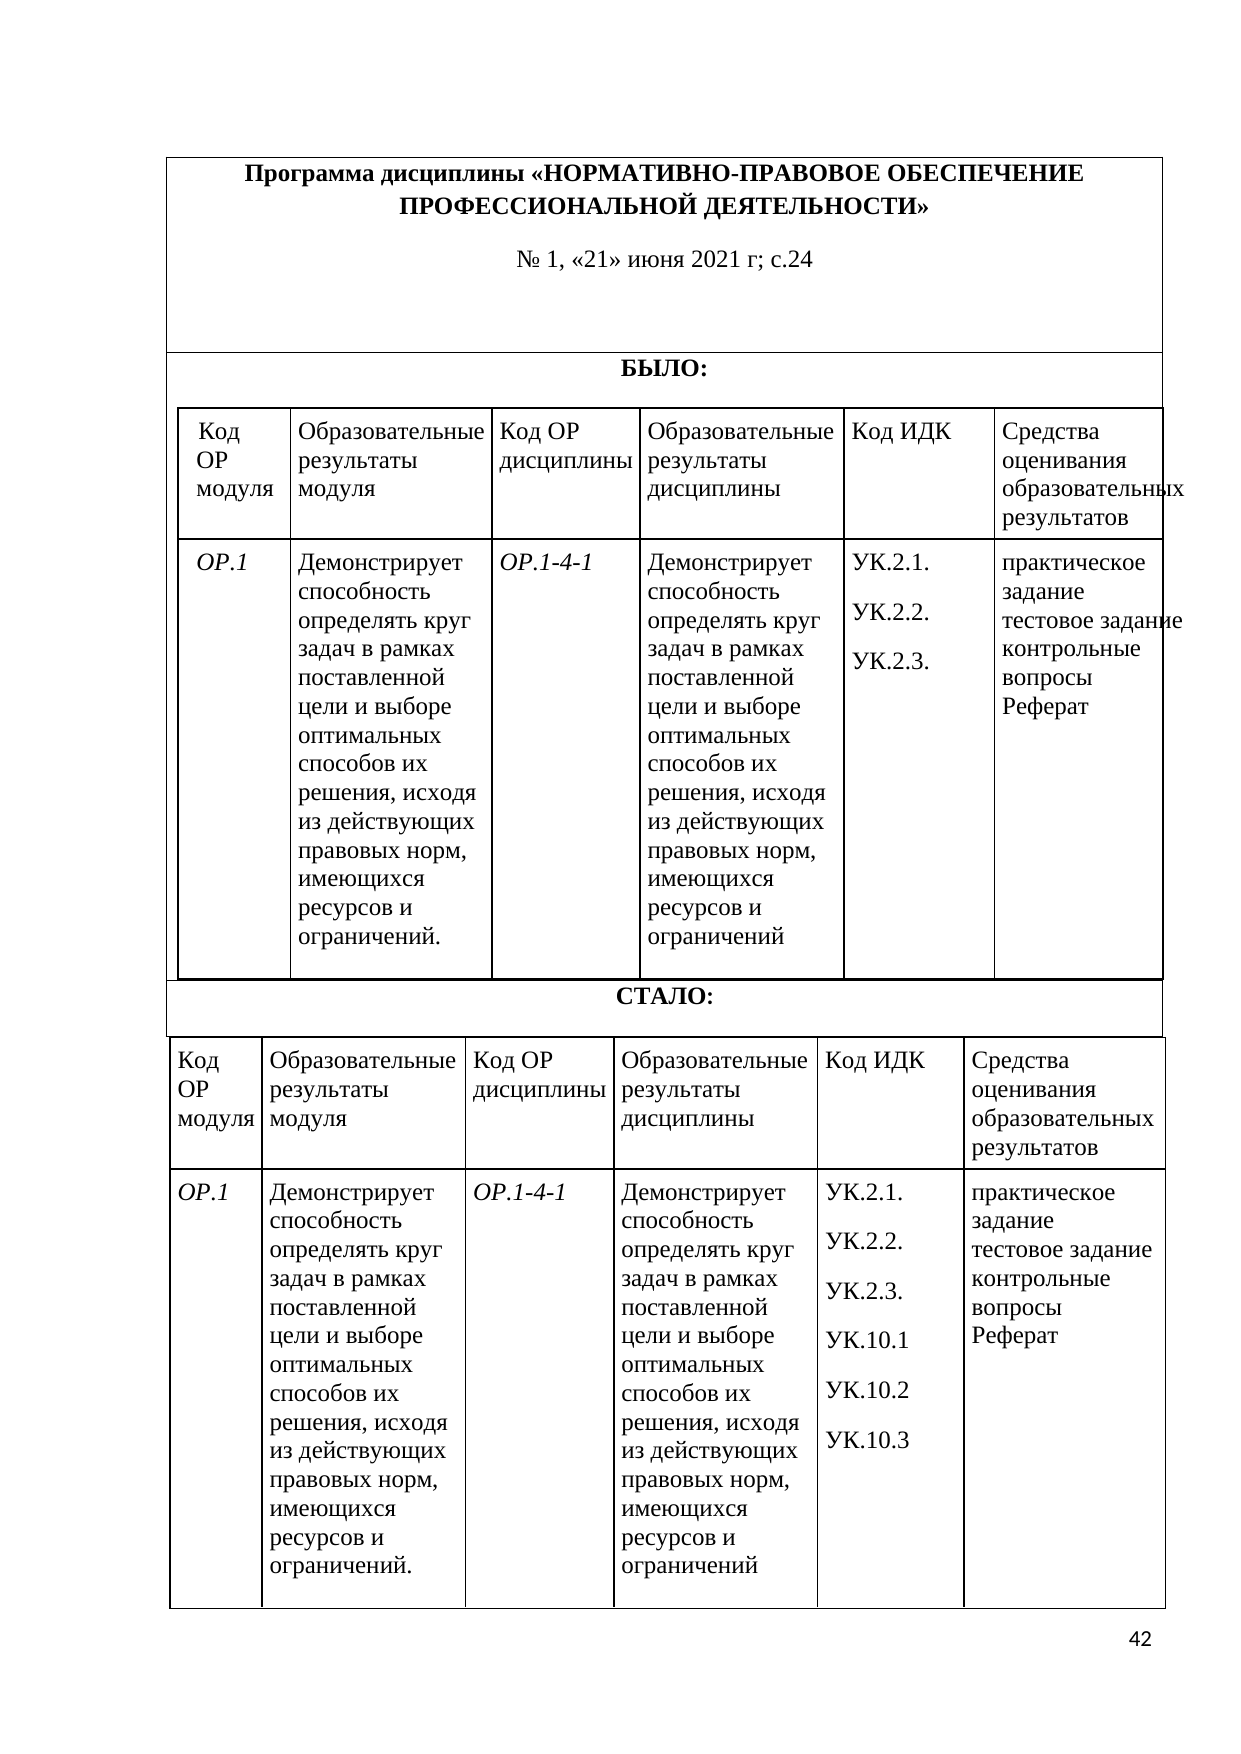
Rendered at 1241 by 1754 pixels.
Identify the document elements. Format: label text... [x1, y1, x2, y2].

table_cell практическое задание тестовое задание контрольные вопросы Реферат [965, 1170, 1165, 1607]
table_cell ОР.1-4-1 [466, 1170, 613, 1607]
table_cell УК.2.1. УК.2.2. УК.2.3. УК.10.1 УК.10.2 УК.10.3 [818, 1170, 963, 1607]
table_header Код ОР дисциплины [466, 1038, 613, 1168]
table_cell Демонстрирует способность определять круг задач в рамках поставленной цели и выборе оптимальных способов их решения, исходя из действующих правовых норм, имеющихся ресурсов и ограничений. [263, 1170, 465, 1607]
table_header Образовательные результаты модуля [263, 1038, 465, 1168]
table_header Код ИДК [818, 1038, 963, 1168]
table_cell БЫЛО: [167, 353, 1162, 979]
table_header Образовательные результаты дисциплины [615, 1038, 817, 1168]
table_cell ОР.1 [171, 1170, 261, 1607]
table_header Средства оценивания образовательных результатов [965, 1038, 1165, 1168]
table_header Программа дисциплины «НОРМАТИВНО-ПРАВОВОЕ ОБЕСПЕЧЕНИЕ ПРОФЕССИОНАЛЬНОЙ ДЕЯТЕЛЬНОСТИ» № 1, «21» июня 2021 г; с.24 [167, 158, 1162, 352]
table_cell Демонстрирует способность определять круг задач в рамках поставленной цели и выборе оптимальных способов их решения, исходя из действующих правовых норм, имеющихся ресурсов и ограничений [615, 1170, 817, 1607]
table_cell СТАЛО: [167, 981, 1162, 1036]
table_header Код ОР модуля [171, 1038, 261, 1168]
